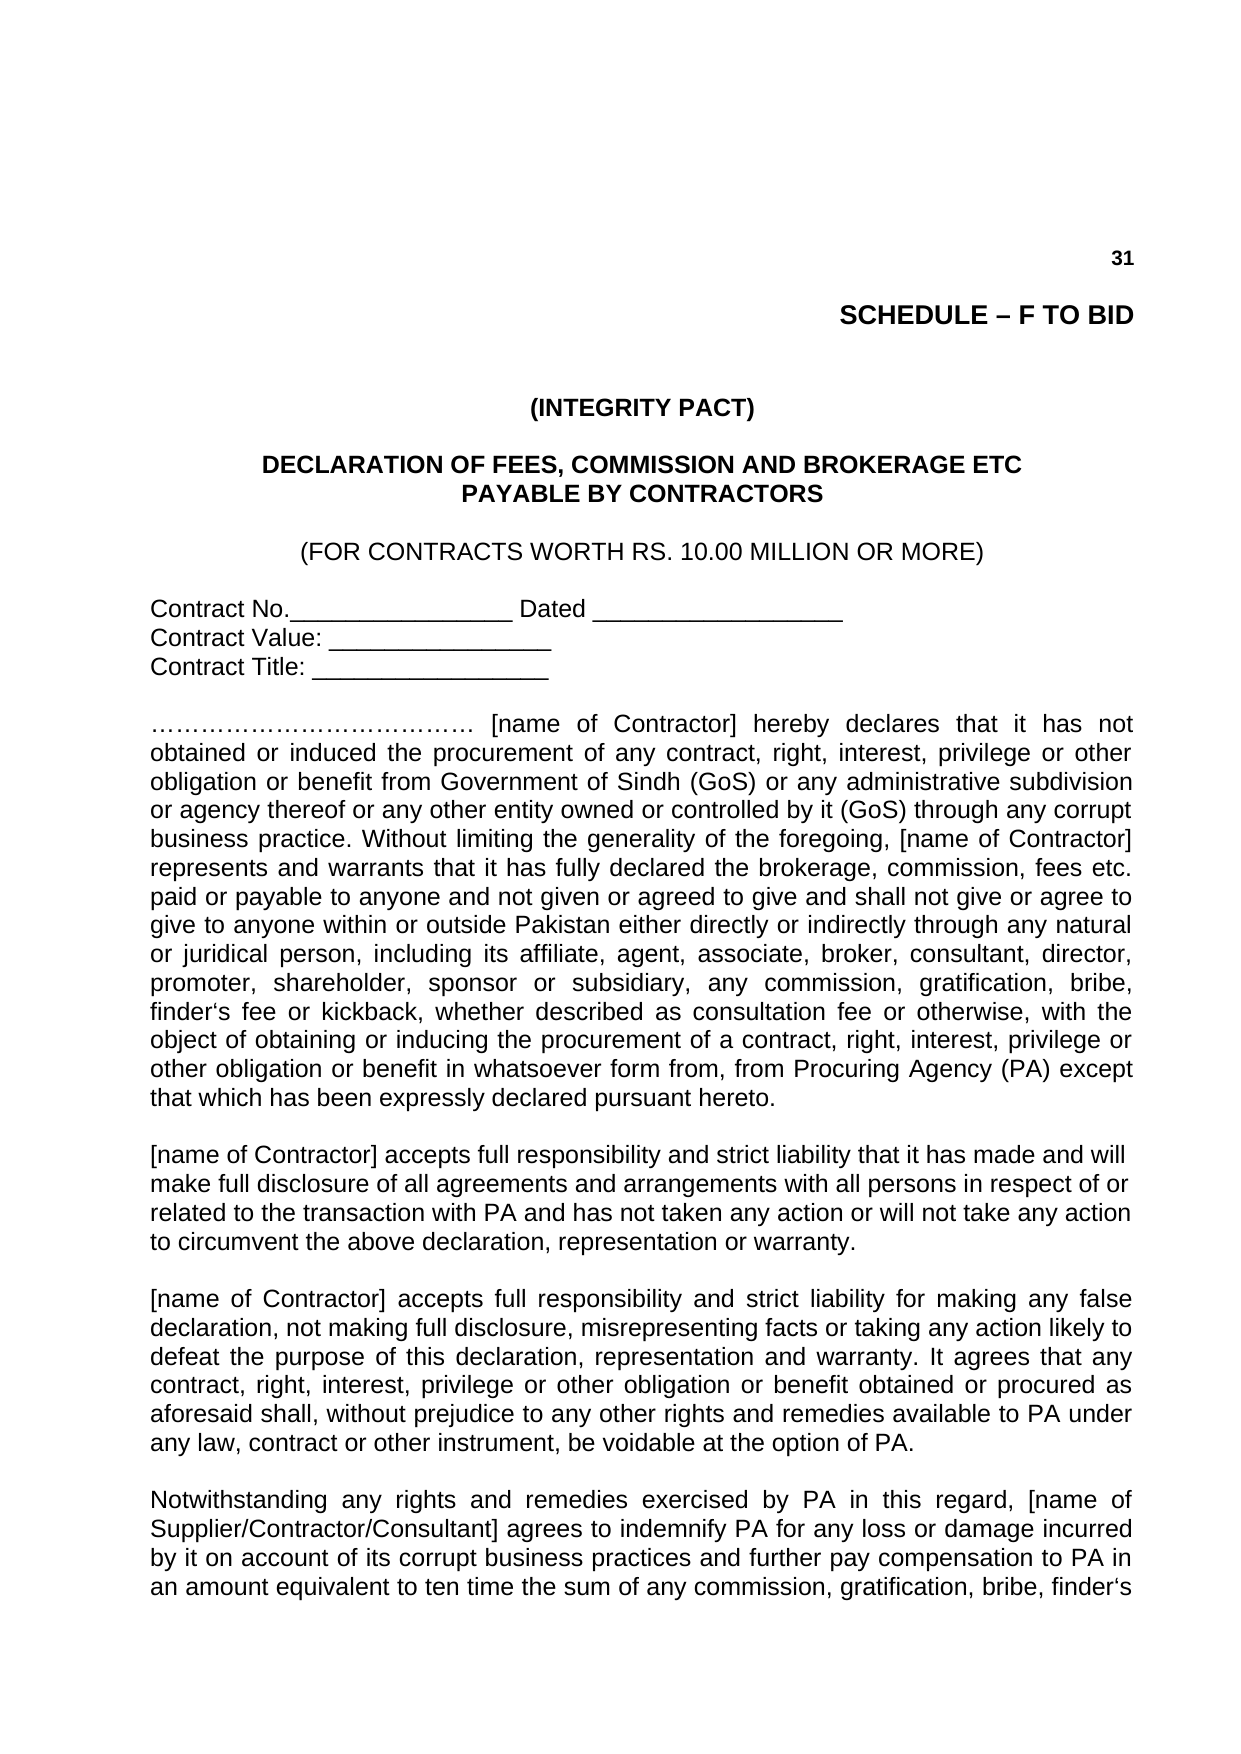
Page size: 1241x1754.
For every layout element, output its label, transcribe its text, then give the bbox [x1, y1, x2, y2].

text (FOR CONTRACTS WORTH RS. 10.00 MILLION OR MORE) [150, 536, 1134, 565]
text (INTEGRITY PACT) [150, 393, 1134, 421]
text PAYABLE BY CONTRACTORS [150, 479, 1134, 508]
text SCHEDULE – F TO BID [150, 299, 1134, 330]
text Contract Value: ________________ [150, 623, 1134, 651]
text [name of Contractor] accepts full responsibility and strict liability that it has made and will [150, 1140, 1134, 1169]
text related to the transaction with PA and has not taken any action or will not take any action to circumvent the above declaration, representation or warranty. [150, 1198, 1134, 1255]
text [name of Contractor] accepts full responsibility and strict liability for making any false declaration, not making full disclosure, misrepresenting facts or taking any action likely to defeat the purpose of this declaration, representation and warranty. It agrees that any contract, right, interest, privilege or other obligation or benefit obtained or procured as aforesaid shall, without prejudice to any other rights and remedies available to PA under any law, contract or other instrument, be voidable at the option of PA. [150, 1284, 1134, 1456]
list 31 [225, 246, 1134, 270]
text DECLARATION OF FEES, COMMISSION AND BROKERAGE ETC [150, 450, 1134, 479]
text ………………………………… [name of Contractor] hereby declares that it has not obtained or induced the procurement of any contract, right, interest, privilege or other obligation or benefit from Government of Sindh (GoS) or any administrative subdivision or agency thereof or any other entity owned or controlled by it (GoS) through any corrupt business practice. Without limiting the generality of the foregoing, [name of Contractor] represents and warrants that it has fully declared the brokerage, commission, fees etc. paid or payable to anyone and not given or agreed to give and shall not give or agree to give to anyone within or outside Pakistan either directly or indirectly through any natural or juridical person, including its affiliate, agent, associate, broker, consultant, director, promoter, shareholder, sponsor or subsidiary, any commission, gratification, bribe, finder‘s fee or kickback, whether described as consultation fee or otherwise, with the object of obtaining or inducing the procurement of a contract, right, interest, privilege or other obligation or benefit in whatsoever form from, from Procuring Agency (PA) except that which has been expressly declared pursuant hereto. [150, 709, 1134, 1111]
text Contract No.________________ Dated __________________ [150, 594, 1134, 623]
text Contract Title: _________________ [150, 651, 1134, 680]
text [150, 1485, 1134, 1600]
text make full disclosure of all agreements and arrangements with all persons in respect of or [150, 1169, 1134, 1198]
